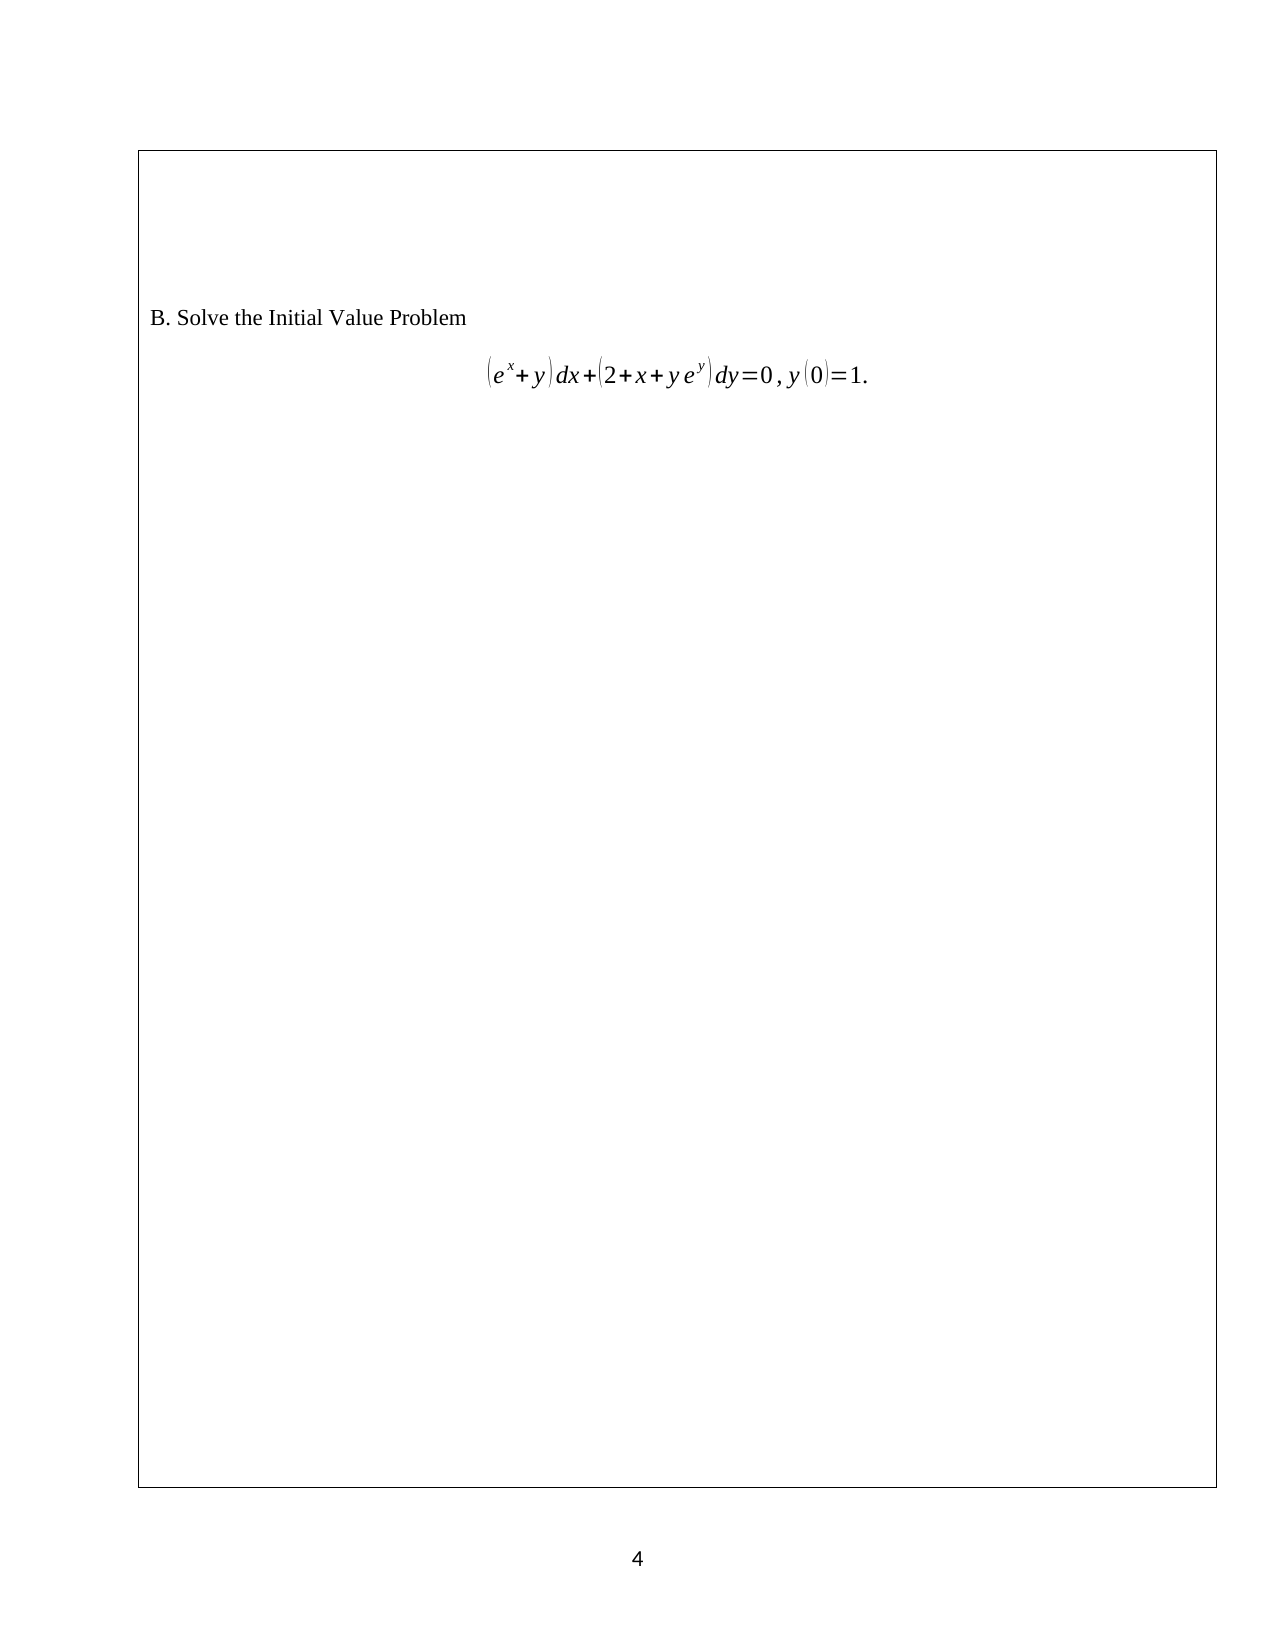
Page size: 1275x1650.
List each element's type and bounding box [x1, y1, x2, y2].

table_cell [139, 151, 1216, 1487]
